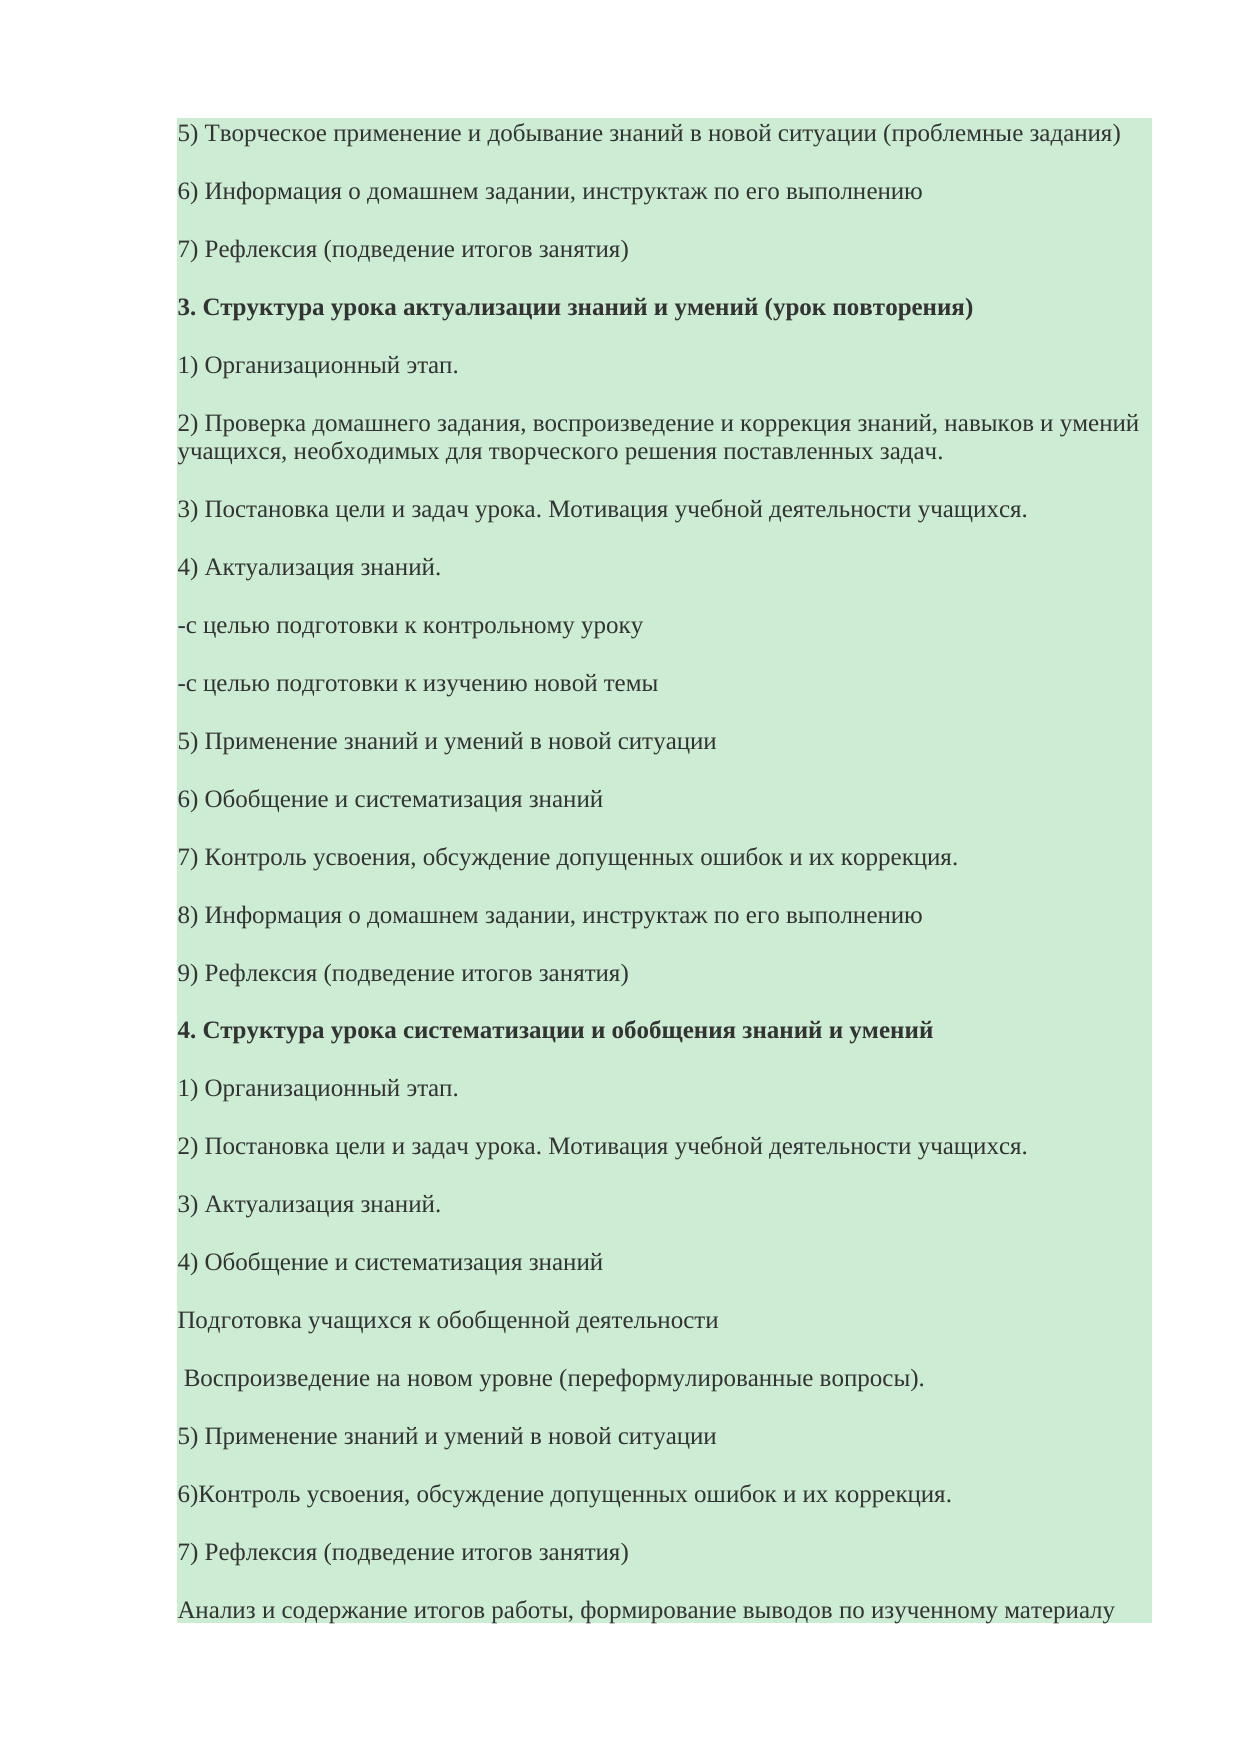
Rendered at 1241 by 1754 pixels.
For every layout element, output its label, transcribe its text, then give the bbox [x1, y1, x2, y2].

text 2) Проверка домашнего задания, воспроизведение и коррекция знаний, навыков и умений учащихся, необходимых для творческого решения поставленных задач. [177, 408, 1152, 465]
text 7) Рефлексия (подведение итогов занятия) [177, 234, 1152, 263]
text 5) Творческое применение и добывание знаний в новой ситуации (проблемные задания) [177, 118, 1152, 147]
text 7) Контроль усвоения, обсуждение допущенных ошибок и их коррекция. [177, 842, 1152, 871]
text Анализ и содержание итогов работы, формирование выводов по изученному материалу [177, 1595, 1152, 1623]
text 4) Актуализация знаний. [177, 552, 1152, 581]
text 4. Структура урока систематизации и обобщения знаний и умений [177, 1016, 1152, 1044]
text -с целью подготовки к изучению новой темы [177, 668, 1152, 697]
text 7) Рефлексия (подведение итогов занятия) [177, 1537, 1152, 1566]
text 6) Обобщение и систематизация знаний [177, 784, 1152, 813]
text 4) Обобщение и систематизация знаний [177, 1247, 1152, 1276]
text Подготовка учащихся к обобщенной деятельности [177, 1305, 1152, 1334]
text 6) Информация о домашнем задании, инструктаж по его выполнению [177, 176, 1152, 205]
text 9) Рефлексия (подведение итогов занятия) [177, 958, 1152, 986]
text Воспроизведение на новом уровне (переформулированные вопросы). [177, 1363, 1152, 1392]
text 1) Организационный этап. [177, 350, 1152, 378]
text 2) Постановка цели и задач урока. Мотивация учебной деятельности учащихся. [177, 1131, 1152, 1160]
text 3) Постановка цели и задач урока. Мотивация учебной деятельности учащихся. [177, 494, 1152, 523]
text 5) Применение знаний и умений в новой ситуации [177, 1421, 1152, 1450]
text 6)Контроль усвоения, обсуждение допущенных ошибок и их коррекция. [177, 1479, 1152, 1508]
text -с целью подготовки к контрольному уроку [177, 610, 1152, 639]
text 8) Информация о домашнем задании, инструктаж по его выполнению [177, 900, 1152, 928]
text 3) Актуализация знаний. [177, 1189, 1152, 1218]
text 1) Организационный этап. [177, 1073, 1152, 1102]
text 5) Применение знаний и умений в новой ситуации [177, 726, 1152, 755]
text 3. Структура урока актуализации знаний и умений (урок повторения) [177, 292, 1152, 321]
